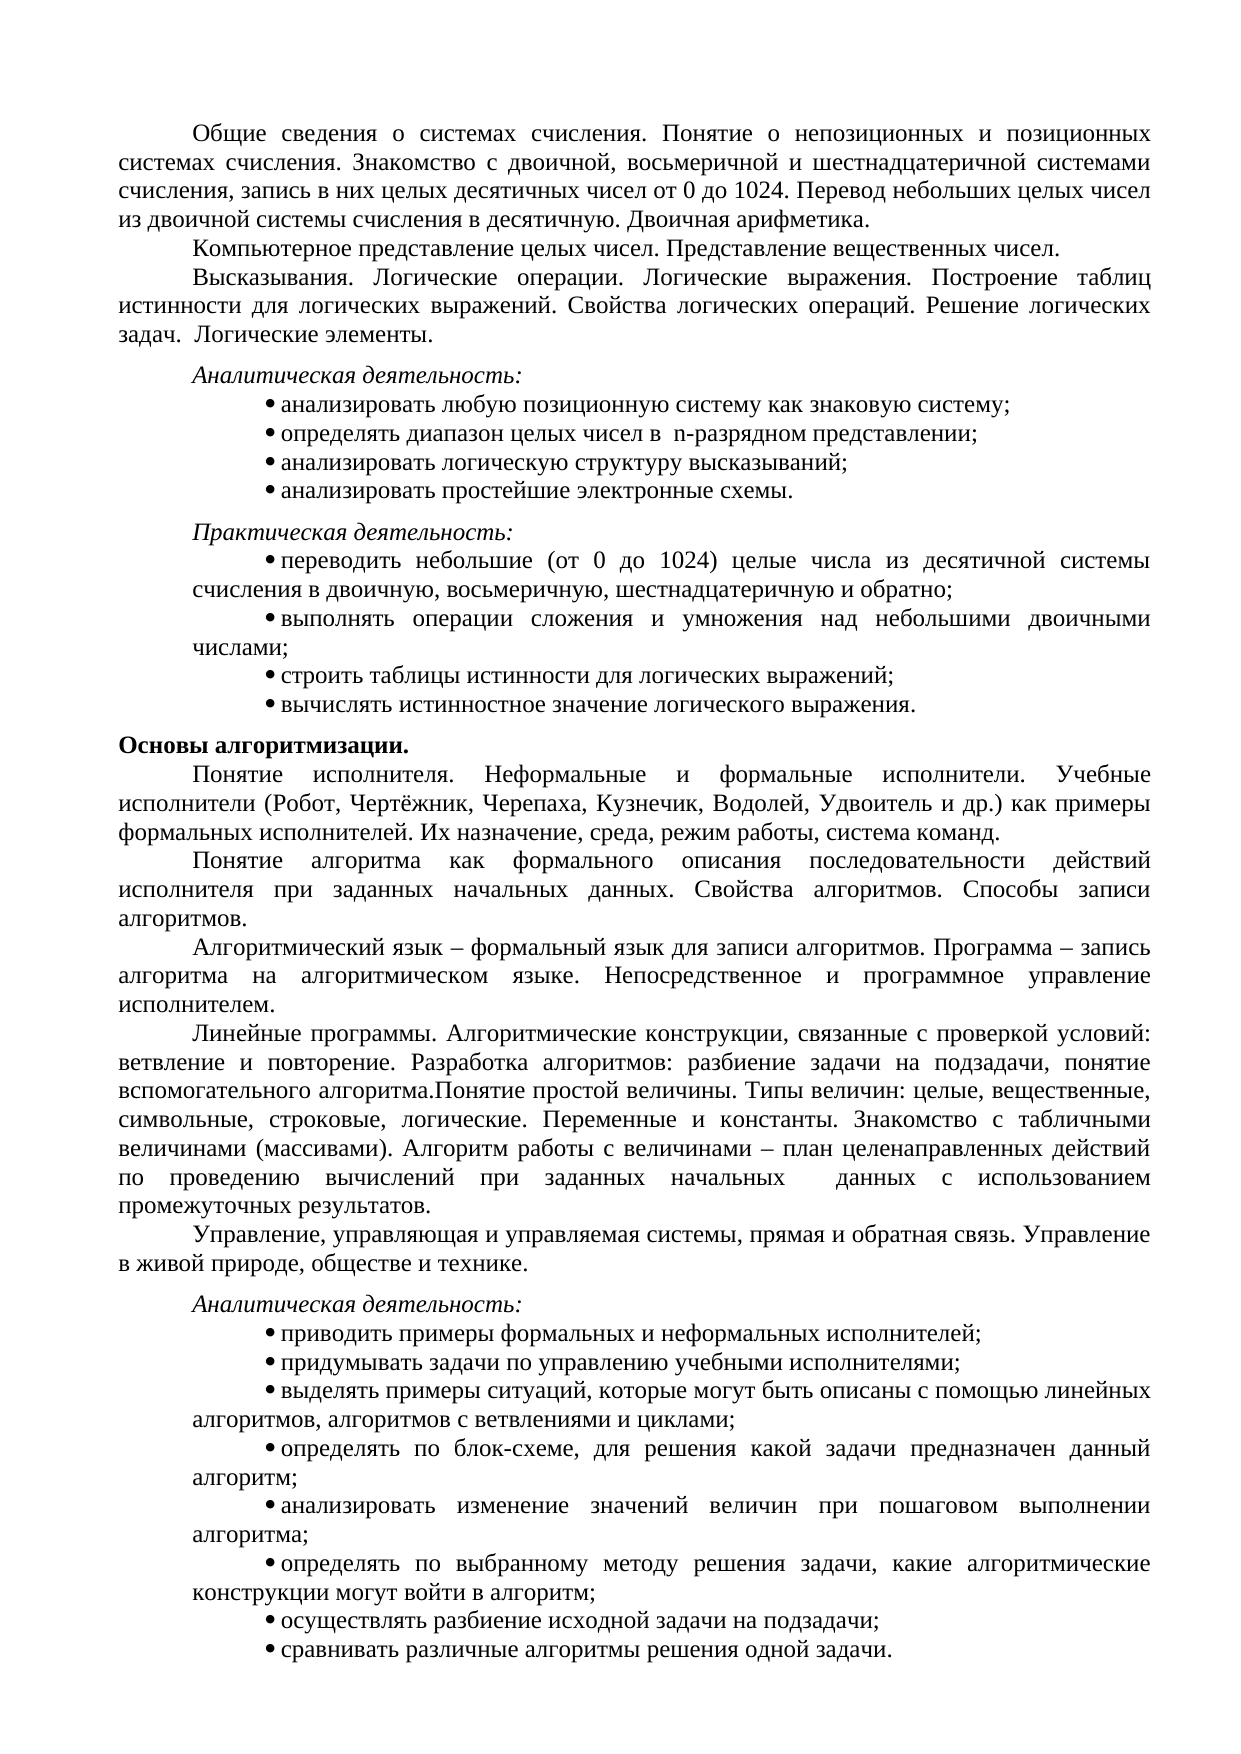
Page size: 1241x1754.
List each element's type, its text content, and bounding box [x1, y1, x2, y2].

text Высказывания. Логические операции. Логические выражения. Построение таблиц истинности для логических выражений. Свойства логических операций. Решение логических задач. Логические элементы. [118, 262, 1152, 348]
list анализировать простейшие электронные схемы. [192, 476, 1152, 504]
text Аналитическая деятельность: [118, 1289, 1152, 1318]
list определять по выбранному методу решения задачи, какие алгоритмические конструкции могут войти в алгоритм; [192, 1548, 1152, 1606]
text Понятие исполнителя. Неформальные и формальные исполнители. Учебные исполнители (Робот, Чертёжник, Черепаха, Кузнечик, Водолей, Удвоитель и др.) как примеры формальных исполнителей. Их назначение, среда, режим работы, система команд. [118, 759, 1152, 846]
list выполнять операции сложения и умножения над небольшими двоичными числами; [192, 603, 1152, 661]
text Основы алгоритмизации. [118, 731, 1152, 759]
list определять по блок-схеме, для решения какой задачи предназначен данный алгоритм; [192, 1433, 1152, 1491]
list анализировать любую позиционную систему как знаковую систему; [192, 389, 1152, 418]
text Управление, управляющая и управляемая системы, прямая и обратная связь. Управление в живой природе, обществе и технике. [118, 1219, 1152, 1277]
text Алгоритмический язык – формальный язык для записи алгоритмов. Программа – запись алгоритма на алгоритмическом языке. Непосредственное и программное управление исполнителем. [118, 932, 1152, 1018]
list осуществлять разбиение исходной задачи на подзадачи; [192, 1606, 1152, 1634]
list приводить примеры формальных и неформальных исполнителей; [192, 1318, 1152, 1347]
list определять диапазон целых чисел в n-разрядном представлении; [192, 418, 1152, 447]
text Линейные программы. Алгоритмические конструкции, связанные с проверкой условий: ветвление и повторение. Разработка алгоритмов: разбиение задачи на подзадачи, понятие вспомогательного алгоритма.Понятие простой величины. Типы величин: целые, вещественные, символьные, строковые, логические. Переменные и константы. Знакомство с табличными величинами (массивами). Алгоритм работы с величинами – план целенаправленных действий по проведению вычислений при заданных начальных данных с использованием промежуточных результатов. [118, 1018, 1152, 1219]
list анализировать изменение значений величин при пошаговом выполнении алгоритма; [192, 1491, 1152, 1548]
list сравнивать различные алгоритмы решения одной задачи. [192, 1634, 1152, 1663]
list строить таблицы истинности для логических выражений; [192, 661, 1152, 689]
text Аналитическая деятельность: [118, 361, 1152, 389]
list анализировать логическую структуру высказываний; [192, 447, 1152, 476]
text Компьютерное представление целых чисел. Представление вещественных чисел. [118, 233, 1152, 262]
text Понятие алгоритма как формального описания последовательности действий исполнителя при заданных начальных данных. Свойства алгоритмов. Способы записи алгоритмов. [118, 846, 1152, 932]
text Общие сведения о системах счисления. Понятие о непозиционных и позиционных системах счисления. Знакомство с двоичной, восьмеричной и шестнадцатеричной системами счисления, запись в них целых десятичных чисел от 0 до 1024. Перевод небольших целых чисел из двоичной системы счисления в десятичную. Двоичная арифметика. [118, 118, 1152, 233]
text Практическая деятельность: [118, 517, 1152, 546]
list вычислять истинностное значение логического выражения. [192, 689, 1152, 718]
list придумывать задачи по управлению учебными исполнителями; [192, 1347, 1152, 1376]
list переводить небольшие (от 0 до 1024) целые числа из десятичной системы счисления в двоичную, восьмеричную, шестнадцатеричную и обратно; [192, 546, 1152, 603]
list выделять примеры ситуаций, которые могут быть описаны с помощью линейных алгоритмов, алгоритмов с ветвлениями и циклами; [192, 1376, 1152, 1433]
